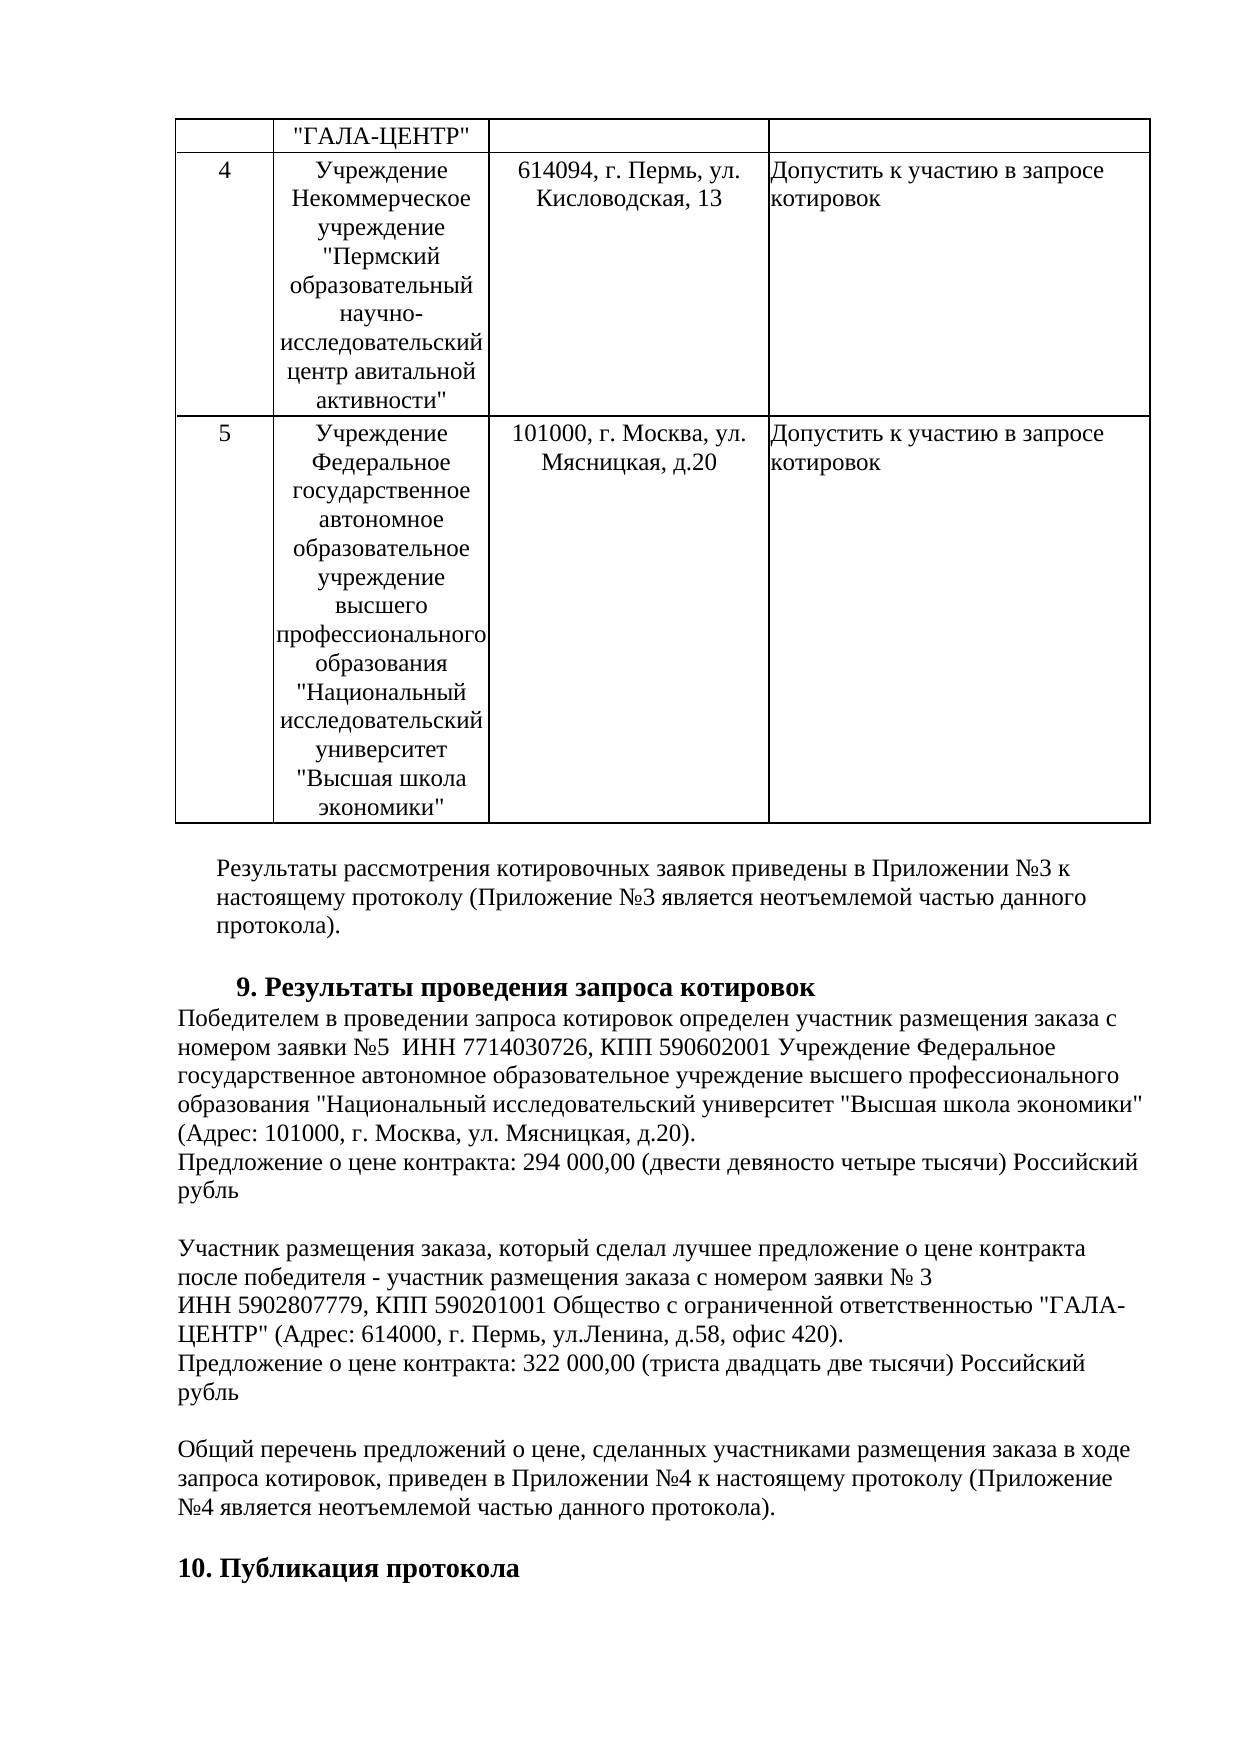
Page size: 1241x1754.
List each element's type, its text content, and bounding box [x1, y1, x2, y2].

table_cell 4 [176, 153, 273, 415]
text 9. Результаты проведения запроса котировок Победителем в проведении запроса котировок определен участник размещения заказа с номером заявки №5 ИНН 7714030726, КПП 590602001 Учреждение Федеральное государственное автономное образовательное учреждение высшего профессионального образования "Национальный исследовательский университет "Высшая школа экономики" (Адрес: 101000, г. Москва, ул. Мясницкая, д.20). Предложение о цене контракта: 294 000,00 (двести девяносто четыре тысячи) Российский рубль Участник размещения заказа, который сделал лучшее предложение о цене контракта после победителя - участник размещения заказа с номером заявки № 3 ИНН 5902807779, КПП 590201001 Общество с ограниченной ответственностью "ГАЛА-ЦЕНТР" (Адрес: 614000, г. Пермь, ул.Ленина, д.58, офис 420). Предложение о цене контракта: 322 000,00 (триста двадцать две тысячи) Российский рубль Общий перечень предложений о цене, сделанных участниками размещения заказа в ходе запроса котировок, приведен в Приложении №4 к настоящему протоколу (Приложение №4 является неотъемлемой частью данного протокола). [177, 970, 1152, 1520]
table_cell 5 [176, 416, 273, 822]
table_cell Учреждение Некоммерческое учреждение "Пермский образовательный научно-исследовательский центр авитальной активности" [274, 153, 488, 415]
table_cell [274, 120, 488, 152]
table_cell 614094, г. Пермь, ул. Кисловодская, 13 [490, 153, 768, 415]
text 10. Публикация протокола [177, 1552, 1152, 1584]
table_cell 3 [176, 120, 273, 152]
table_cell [490, 120, 768, 152]
table_cell Допустить к участию в запросе котировок [770, 153, 1149, 415]
text Результаты рассмотрения котировочных заявок приведены в Приложении №3 к настоящему протоколу (Приложение №3 является неотъемлемой частью данного протокола). [216, 853, 1152, 939]
table_cell Учреждение Федеральное государственное автономное образовательное учреждение высшего профессионального образования "Национальный исследовательский университет "Высшая школа экономики" [274, 417, 488, 822]
table_cell Допустить к участию в запросе котировок [770, 417, 1149, 822]
table_cell 101000, г. Москва, ул. Мясницкая, д.20 [490, 417, 768, 822]
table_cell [770, 120, 1149, 152]
